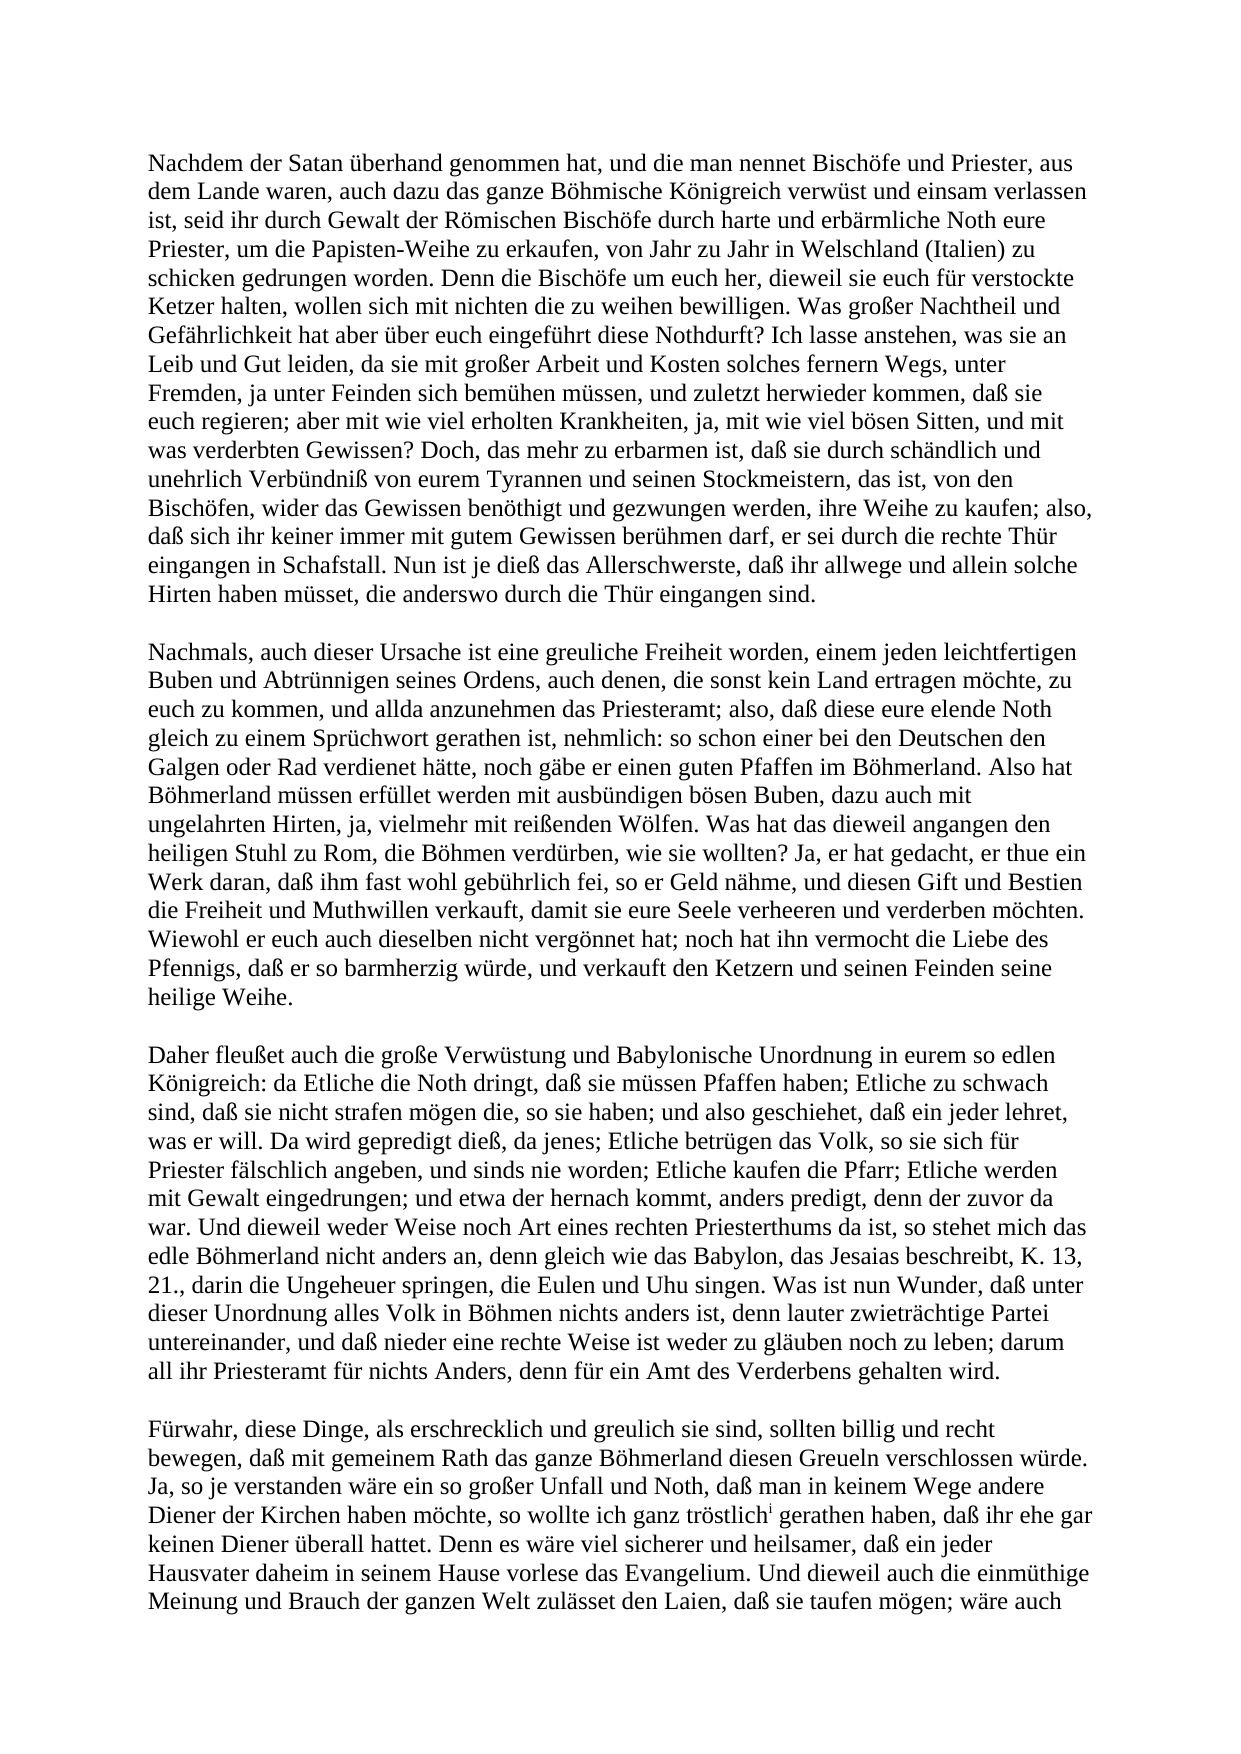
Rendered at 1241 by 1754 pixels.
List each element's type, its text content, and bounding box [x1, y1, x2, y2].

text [148, 1414, 1093, 1615]
text Daher fleußet auch die große Verwüstung und Babylonische Unordnung in eurem so edlen Königreich: da Etliche die Noth dringt, daß sie müssen Pfaffen haben; Etliche zu schwach sind, daß sie nicht strafen mögen die, so sie haben; und also geschiehet, daß ein jeder lehret, was er will. Da wird gepredigt dieß, da jenes; Etliche betrügen das Volk, so sie sich für Priester fälschlich angeben, und sinds nie worden; Etliche kaufen die Pfarr; Etliche werden mit Gewalt eingedrungen; und etwa der hernach kommt, anders predigt, denn der zuvor da war. Und dieweil weder Weise noch Art eines rechten Priesterthums da ist, so stehet mich das edle Böhmerland nicht anders an, denn gleich wie das Babylon, das Jesaias beschreibt, K. 13, 21., darin die Ungeheuer springen, die Eulen und Uhu singen. Was ist nun Wunder, daß unter dieser Unordnung alles Volk in Böhmen nichts anders ist, denn lauter zwieträchtige Partei untereinander, und daß nieder eine rechte Weise ist weder zu gläuben noch zu leben; darum all ihr Priesteramt für nichts Anders, denn für ein Amt des Verderbens gehalten wird. [148, 1040, 1093, 1385]
text Nachdem der Satan überhand genommen hat, und die man nennet Bischöfe und Priester, aus dem Lande waren, auch dazu das ganze Böhmische Königreich verwüst und einsam verlassen ist, seid ihr durch Gewalt der Römischen Bischöfe durch harte und erbärmliche Noth eure Priester, um die Papisten-Weihe zu erkaufen, von Jahr zu Jahr in Welschland (Italien) zu schicken gedrungen worden. Denn die Bischöfe um euch her, dieweil sie euch für verstockte Ketzer halten, wollen sich mit nichten die zu weihen bewilligen. Was großer Nachtheil und Gefährlichkeit hat aber über euch eingeführt diese Nothdurft? Ich lasse anstehen, was sie an Leib und Gut leiden, da sie mit großer Arbeit und Kosten solches fernern Wegs, unter Fremden, ja unter Feinden sich bemühen müssen, und zuletzt herwieder kommen, daß sie euch regieren; aber mit wie viel erholten Krankheiten, ja, mit wie viel bösen Sitten, und mit was verderbten Gewissen? Doch, das mehr zu erbarmen ist, daß sie durch schändlich und unehrlich Verbündniß von eurem Tyrannen und seinen Stockmeistern, das ist, von den Bischöfen, wider das Gewissen benöthigt und gezwungen werden, ihre Weihe zu kaufen; also, daß sich ihr keiner immer mit gutem Gewissen berühmen darf, er sei durch die rechte Thür eingangen in Schafstall. Nun ist je dieß das Allerschwerste, daß ihr allwege und allein solche Hirten haben müsset, die anderswo durch die Thür eingangen sind. [148, 148, 1093, 608]
text Nachmals, auch dieser Ursache ist eine greuliche Freiheit worden, einem jeden leichtfertigen Buben und Abtrünnigen seines Ordens, auch denen, die sonst kein Land ertragen möchte, zu euch zu kommen, und allda anzunehmen das Priesteramt; also, daß diese eure elende Noth gleich zu einem Sprüchwort gerathen ist, nehmlich: so schon einer bei den Deutschen den Galgen oder Rad verdienet hätte, noch gäbe er einen guten Pfaffen im Böhmerland. Also hat Böhmerland müssen erfüllet werden mit ausbündigen bösen Buben, dazu auch mit ungelahrten Hirten, ja, vielmehr mit reißenden Wölfen. Was hat das dieweil angangen den heiligen Stuhl zu Rom, die Böhmen verdürben, wie sie wollten? Ja, er hat gedacht, er thue ein Werk daran, daß ihm fast wohl gebührlich fei, so er Geld nähme, und diesen Gift und Bestien die Freiheit und Muthwillen verkauft, damit sie eure Seele verheeren und verderben möchten. Wiewohl er euch auch dieselben nicht vergönnet hat; noch hat ihn vermocht die Liebe des Pfennigs, daß er so barmherzig würde, und verkauft den Ketzern und seinen Feinden seine heilige Weihe. [148, 637, 1093, 1011]
